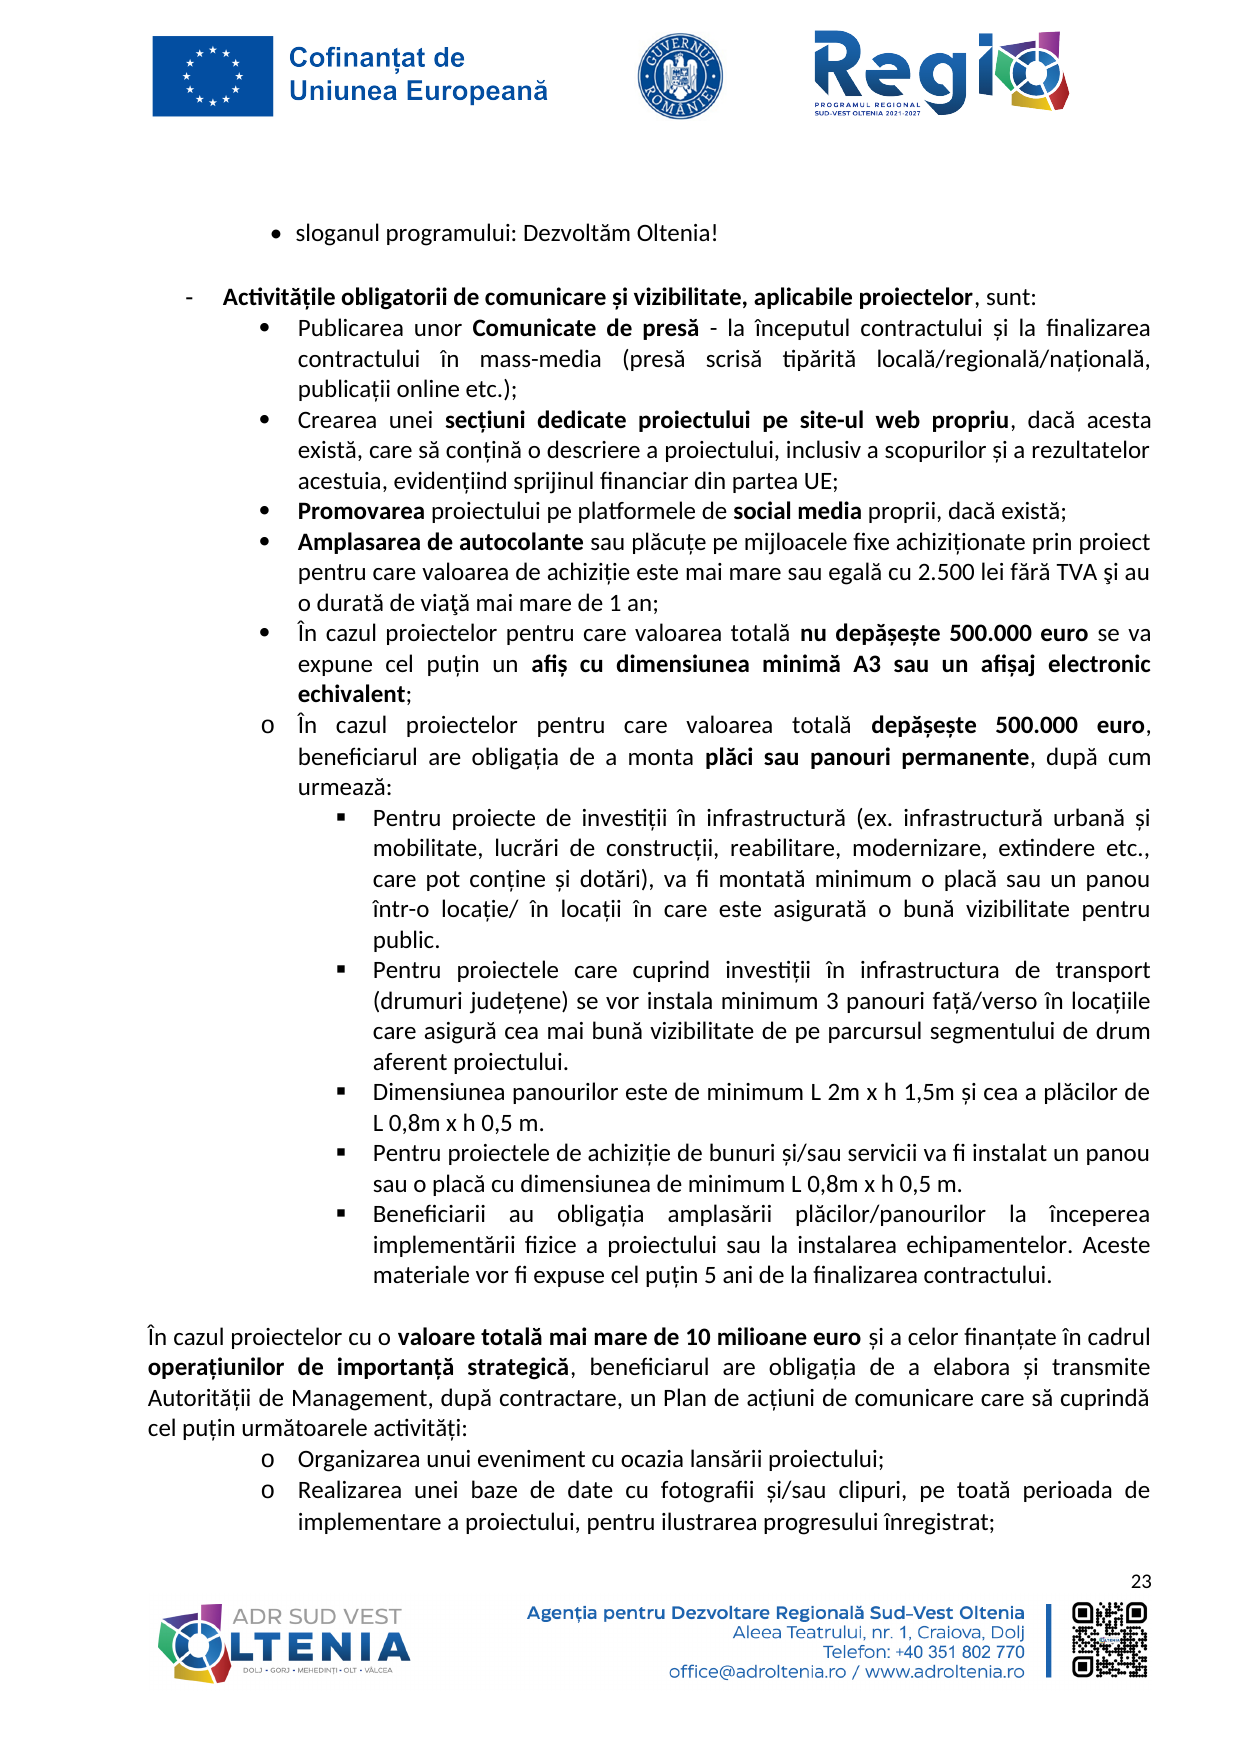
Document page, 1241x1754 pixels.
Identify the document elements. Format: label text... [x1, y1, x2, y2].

list Beneficiarii au obligația amplasării plăcilor/panourilor la începerea implementării fizice a proiectului sau la instalarea echipamentelor. Aceste materiale vor fi expuse cel puțin 5 ani de la finalizarea contractului. [335, 1198, 1152, 1290]
text • sloganul programului: Dezvoltăm Oltenia! [148, 217, 1152, 248]
list Amplasarea de autocolante sau plăcuțe pe mijloacele fixe achiziționate prin proiect pentru care valoarea de achiziție este mai mare sau egală cu 2.500 lei fără TVA şi au o durată de viaţă mai mare de 1 an; [260, 526, 1152, 617]
list Promovarea proiectului pe platformele de social media proprii, dacă există; [260, 495, 1152, 526]
list În cazul proiectelor pentru care valoarea totală depășește 500.000 euro, beneficiarul are obligația de a monta plăci sau panouri permanente, după cum urmează: [260, 709, 1152, 802]
picture [633, 31, 728, 121]
list Organizarea unui eveniment cu ocazia lansării proiectului; [260, 1443, 1152, 1474]
list Pentru proiectele care cuprind investiții în infrastructura de transport (drumuri județene) se vor instala minimum 3 panouri față/verso în locațiile care asigură cea mai bună vizibilitate de pe parcursul segmentului de drum aferent proiectului. [335, 954, 1152, 1076]
list Pentru proiectele de achiziție de bunuri și/sau servicii va fi instalat un panou sau o placă cu dimensiunea de minimum L 0,8m x h 0,5 m. [335, 1137, 1152, 1198]
list Dimensiunea panourilor este de minimum L 2m x h 1,5m și cea a plăcilor de L 0,8m x h 0,5 m. [335, 1076, 1152, 1137]
list În cazul proiectelor pentru care valoarea totală nu depășește 500.000 euro se va expune cel puțin un afiș cu dimensiunea minimă A3 sau un afișaj electronic echivalent; [260, 617, 1152, 709]
picture [148, 1593, 1152, 1691]
picture [147, 31, 550, 120]
list Publicarea unor Comunicate de presă - la începutul contractului și la finalizarea contractului în mass-media (presă scrisă tipărită locală/regională/națională, publicații online etc.); [260, 312, 1152, 404]
list Realizarea unei baze de date cu fotografii și/sau clipuri, pe toată perioada de implementare a proiectului, pentru ilustrarea progresului înregistrat; [260, 1474, 1152, 1537]
list Crearea unei secțiuni dedicate proiectului pe site-ul web propriu, dacă acesta există, care să conțină o descriere a proiectului, inclusiv a scopurilor și a rezultatelor acestuia, evidențiind sprijinul financiar din partea UE; [260, 404, 1152, 495]
text În cazul proiectelor cu o valoare totală mai mare de 10 milioane euro și a celor finanțate în cadrul operațiunilor de importanță strategică, beneficiarul are obligația de a elabora și transmite Autorității de Management, după contractare, un Plan de acțiuni de comunicare care să cuprindă cel puțin următoarele activități: [148, 1321, 1152, 1443]
picture [812, 29, 1071, 119]
list Activitățile obligatorii de comunicare și vizibilitate, aplicabile proiectelor, sunt: [185, 278, 1152, 312]
list Pentru proiecte de investiții în infrastructură (ex. infrastructură urbană și mobilitate, lucrări de construcții, reabilitare, modernizare, extindere etc., care pot conține și dotări), va fi montată minimum o placă sau un panou într-o locație/ în locații în care este asigurată o bună vizibilitate pentru public. [335, 802, 1152, 954]
